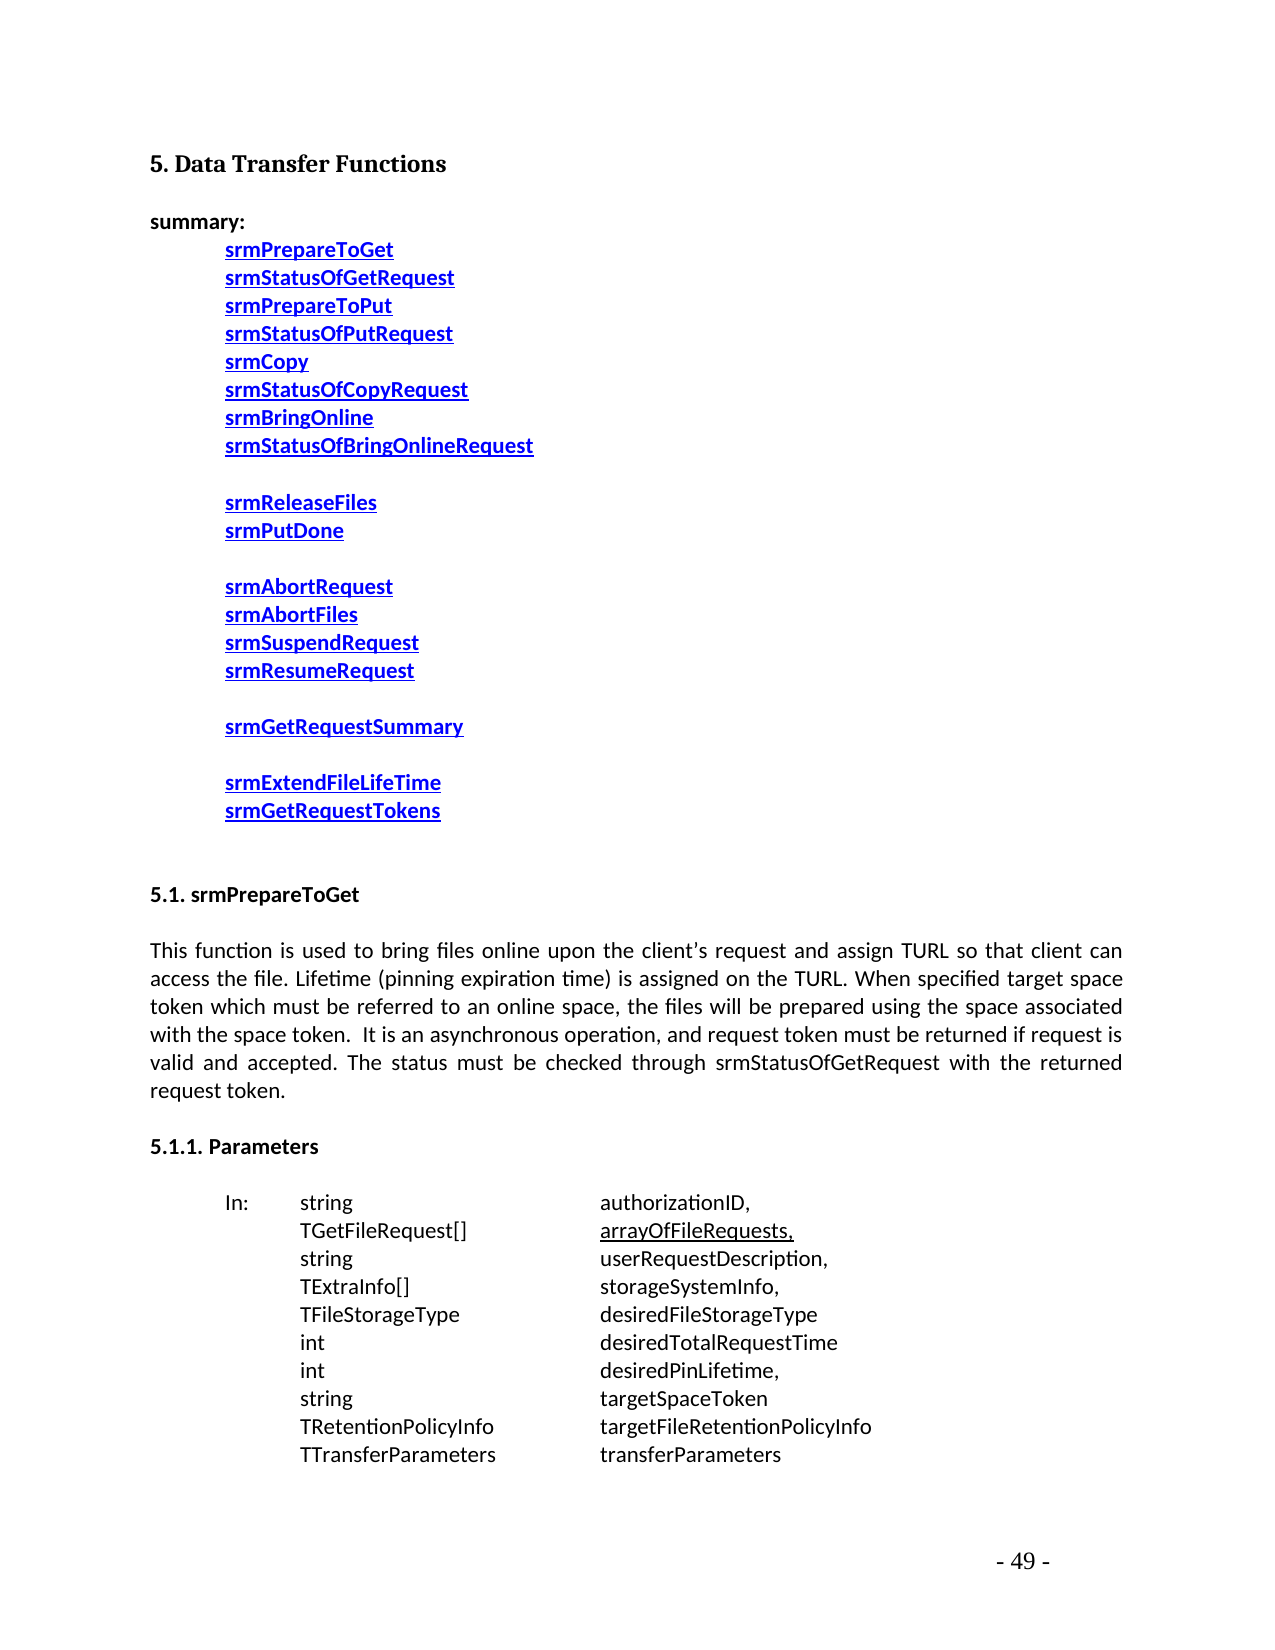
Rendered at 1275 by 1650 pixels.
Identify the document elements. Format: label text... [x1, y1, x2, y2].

text srmResumeRequest [225, 656, 1125, 684]
text string targetSpaceToken [225, 1384, 1125, 1412]
text srmAbortRequest [225, 572, 1125, 600]
text srmPrepareToPut [225, 291, 1125, 319]
list Data Transfer Functions [150, 150, 1125, 179]
text srmStatusOfCopyRequest [225, 375, 1125, 403]
text TRetentionPolicyInfo targetFileRetentionPolicyInfo [225, 1412, 1125, 1440]
text TGetFileRequest[] arrayOfFileRequests, [225, 1216, 1125, 1244]
text srmBringOnline [225, 403, 1125, 431]
text srmReleaseFiles [225, 488, 1125, 516]
text srmGetRequestSummary [225, 712, 1125, 740]
text srmCopy [225, 347, 1125, 375]
text srmExtendFileLifeTime [150, 768, 1125, 796]
list srmPrepareToGet [150, 880, 1125, 908]
text TExtraInfo[] storageSystemInfo, [225, 1272, 1125, 1300]
text This function is used to bring files online upon the client’s request and assign TURL so that client can access the file. Lifetime (pinning expiration time) is assigned on the TURL. When specified target space token which must be referred to an online space, the files will be prepared using the space associated with the space token. It is an asynchronous operation, and request token must be returned if request is valid and accepted. The status must be checked through srmStatusOfGetRequest with the returned request token. [150, 936, 1125, 1104]
text srmStatusOfBringOnlineRequest [225, 431, 1125, 459]
text In: string authorizationID, [150, 1188, 1125, 1216]
text TFileStorageType desiredFileStorageType [150, 1300, 1125, 1328]
text summary: [150, 207, 1125, 235]
text srmAbortFiles [225, 600, 1125, 628]
text string userRequestDescription, [150, 1244, 1125, 1272]
text int desiredPinLifetime, [150, 1356, 1125, 1384]
text srmPrepareToGet [225, 235, 1125, 263]
text srmPutDone [225, 516, 1125, 544]
text srmStatusOfPutRequest [225, 319, 1125, 347]
list Parameters [150, 1132, 1125, 1160]
text int desiredTotalRequestTime [150, 1328, 1125, 1356]
text srmGetRequestTokens [225, 796, 1125, 824]
text srmStatusOfGetRequest [225, 263, 1125, 291]
text srmSuspendRequest [225, 628, 1125, 656]
text TTransferParameters transferParameters [225, 1440, 1125, 1468]
